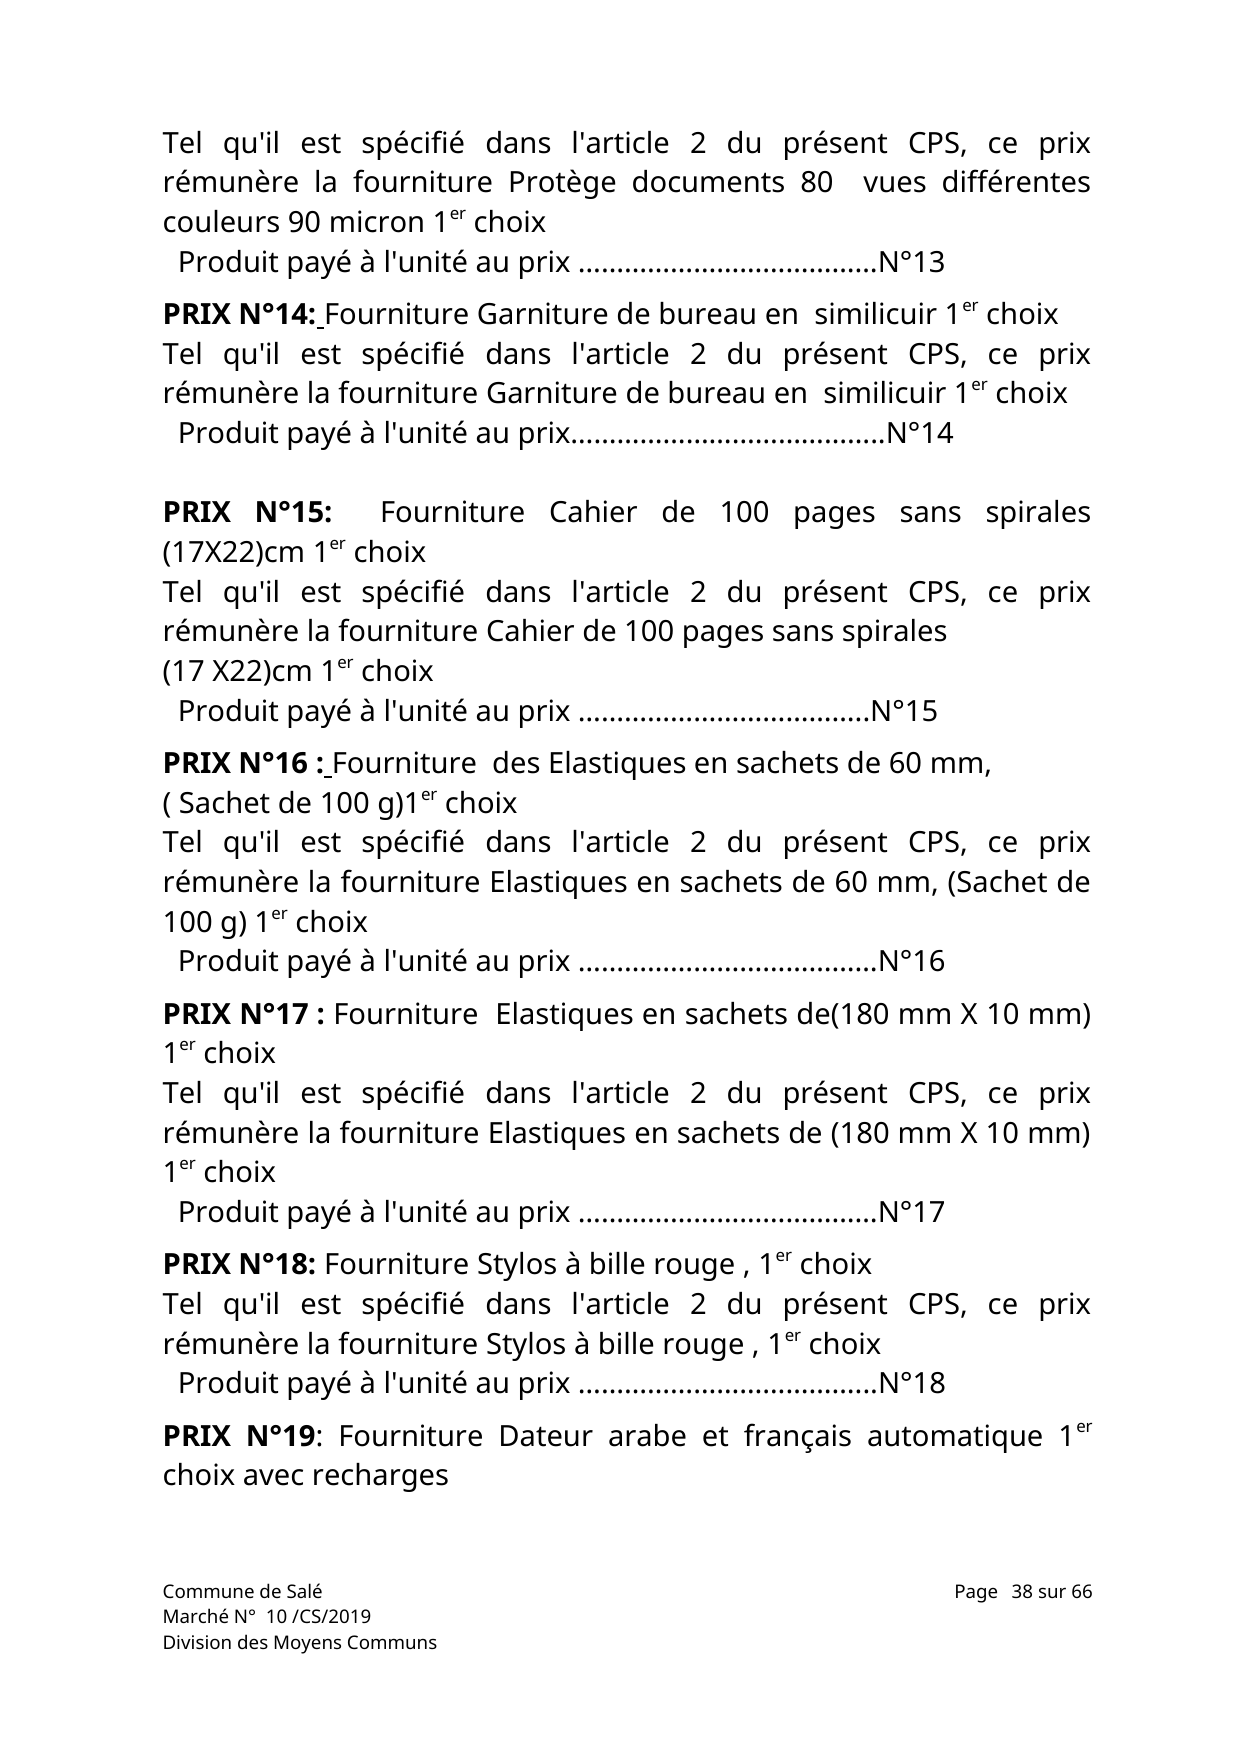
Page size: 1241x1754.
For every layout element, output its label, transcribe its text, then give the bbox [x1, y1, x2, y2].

text Produit payé à l'unité au prix…………………………………..N°14 [162, 412, 1092, 452]
text Tel qu'il est spécifié dans l'article 2 du présent CPS, ce prix rémunère la fourniture Cahier de 100 pages sans spirales [162, 571, 1092, 650]
text Tel qu'il est spécifié dans l'article 2 du présent CPS, ce prix rémunère la fourniture Elastiques en sachets de 60 mm, (Sachet de 100 g) 1er choix [162, 822, 1092, 941]
text PRIX N°14: Fourniture Garniture de bureau en similicuir 1er choix [162, 293, 1092, 333]
text PRIX N°15: Fourniture Cahier de 100 pages sans spirales (17X22)cm 1er choix [162, 492, 1092, 571]
text Produit payé à l'unité au prix ………………………………..N°15 [162, 690, 1092, 730]
text Produit payé à l'unité au prix …………………………………N°17 [162, 1191, 1092, 1231]
text Produit payé à l'unité au prix ………………………………...N°18 [162, 1363, 1092, 1402]
text Tel qu'il est spécifié dans l'article 2 du présent CPS, ce prix rémunère la fourniture Protège documents 80 vues différentes couleurs 90 micron 1er choix [162, 122, 1092, 241]
text PRIX N°17 : Fourniture Elastiques en sachets de(180 mm X 10 mm) 1er choix [162, 993, 1092, 1072]
text (17 X22)cm 1er choix [162, 650, 1092, 690]
text Tel qu'il est spécifié dans l'article 2 du présent CPS, ce prix rémunère la fourniture Elastiques en sachets de (180 mm X 10 mm) 1er choix [162, 1072, 1092, 1191]
text Produit payé à l'unité au prix …………………………………N°13 [162, 241, 1092, 281]
text PRIX N°19: Fourniture Dateur arabe et français automatique 1er choix avec recharges [162, 1415, 1092, 1494]
text ( Sachet de 100 g)1er choix [162, 782, 1092, 822]
text PRIX N°18: Fourniture Stylos à bille rouge , 1er choix [162, 1243, 1092, 1283]
text PRIX N°16 : Fourniture des Elastiques en sachets de 60 mm, [162, 742, 1092, 782]
text Tel qu'il est spécifié dans l'article 2 du présent CPS, ce prix rémunère la fourniture Stylos à bille rouge , 1er choix [162, 1283, 1092, 1363]
text Tel qu'il est spécifié dans l'article 2 du présent CPS, ce prix rémunère la fourniture Garniture de bureau en similicuir 1er choix [162, 333, 1092, 412]
text Produit payé à l'unité au prix …………………………………N°16 [162, 941, 1092, 980]
